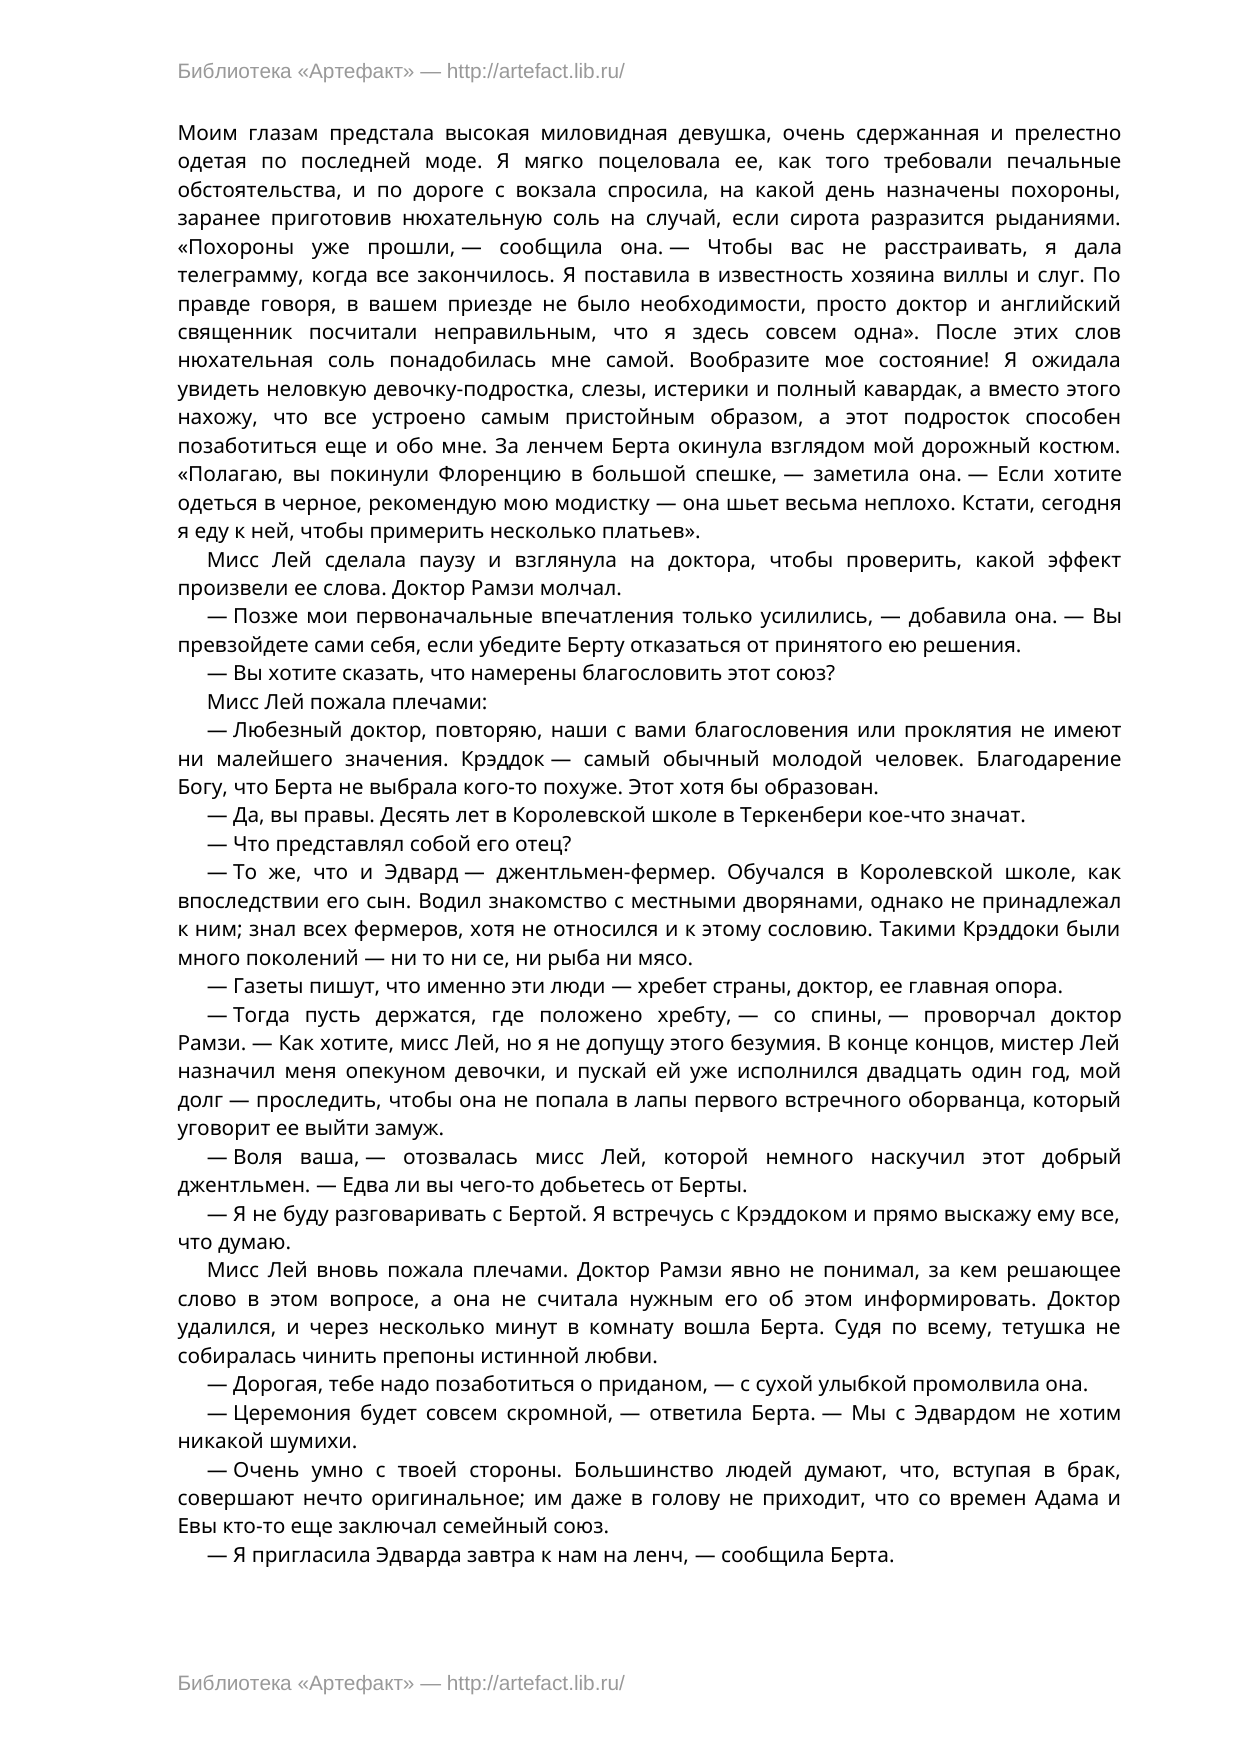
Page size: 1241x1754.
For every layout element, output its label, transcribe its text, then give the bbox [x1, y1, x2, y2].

text — Очень умно с твоей стороны. Большинство людей думают, что, вступая в брак, совершают нечто оригинальное; им даже в голову не приходит, что со времен Адама и Евы кто-то еще заключал семейный союз. [177, 1455, 1122, 1540]
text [177, 118, 1122, 545]
text — Да, вы правы. Десять лет в Королевской школе в Теркенбери кое-что значат. [177, 801, 1122, 829]
text — Что представлял собой его отец? [177, 829, 1122, 857]
text — Дорогая, тебе надо позаботиться о приданом, — с сухой улыбкой промолвила она. [177, 1369, 1122, 1398]
text — Я пригласила Эдварда завтра к нам на ленч, — сообщила Берта. [177, 1540, 1122, 1568]
text — Позже мои первоначальные впечатления только усилились, — добавила она. — Вы превзойдете сами себя, если убедите Берту отказаться от принятого ею решения. [177, 602, 1122, 658]
text — Воля ваша, — отозвалась мисс Лей, которой немного наскучил этот добрый джентльмен. — Едва ли вы чего-то добьетесь от Берты. [177, 1142, 1122, 1199]
text — Газеты пишут, что именно эти люди — хребет страны, доктор, ее главная опора. [177, 971, 1122, 1000]
text — Церемония будет совсем скромной, — ответила Берта. — Мы с Эдвардом не хотим никакой шумихи. [177, 1398, 1122, 1455]
text Мисс Лей пожала плечами: [177, 687, 1122, 715]
text — То же, что и Эдвард — джентльмен-фермер. Обучался в Королевской школе, как впоследствии его сын. Водил знакомство с местными дворянами, однако не принадлежал к ним; знал всех фермеров, хотя не относился и к этому сословию. Такими Крэддоки были много поколений — ни то ни се, ни рыба ни мясо. [177, 857, 1122, 971]
text Мисс Лей вновь пожала плечами. Доктор Рамзи явно не понимал, за кем решающее слово в этом вопросе, а она не считала нужным его об этом информировать. Доктор удалился, и через несколько минут в комнату вошла Берта. Судя по всему, тетушка не собиралась чинить препоны истинной любви. [177, 1256, 1122, 1369]
text Мисс Лей сделала паузу и взглянула на доктора, чтобы проверить, какой эффект произвели ее слова. Доктор Рамзи молчал. [177, 545, 1122, 602]
text — Тогда пусть держатся, где положено хребту, — со спины, — проворчал доктор Рамзи. — Как хотите, мисс Лей, но я не допущу этого безумия. В конце концов, мистер Лей назначил меня опекуном девочки, и пускай ей уже исполнился двадцать один год, мой долг — проследить, чтобы она не попала в лапы первого встречного оборванца, который уговорит ее выйти замуж. [177, 1000, 1122, 1142]
text — Любезный доктор, повторяю, наши с вами благословения или проклятия не имеют ни малейшего значения. Крэддок — самый обычный молодой человек. Благодарение Богу, что Берта не выбрала кого-то похуже. Этот хотя бы образован. [177, 715, 1122, 801]
text — Я не буду разговаривать с Бертой. Я встречусь с Крэддоком и прямо выскажу ему все, что думаю. [177, 1199, 1122, 1256]
text — Вы хотите сказать, что намерены благословить этот союз? [177, 658, 1122, 687]
